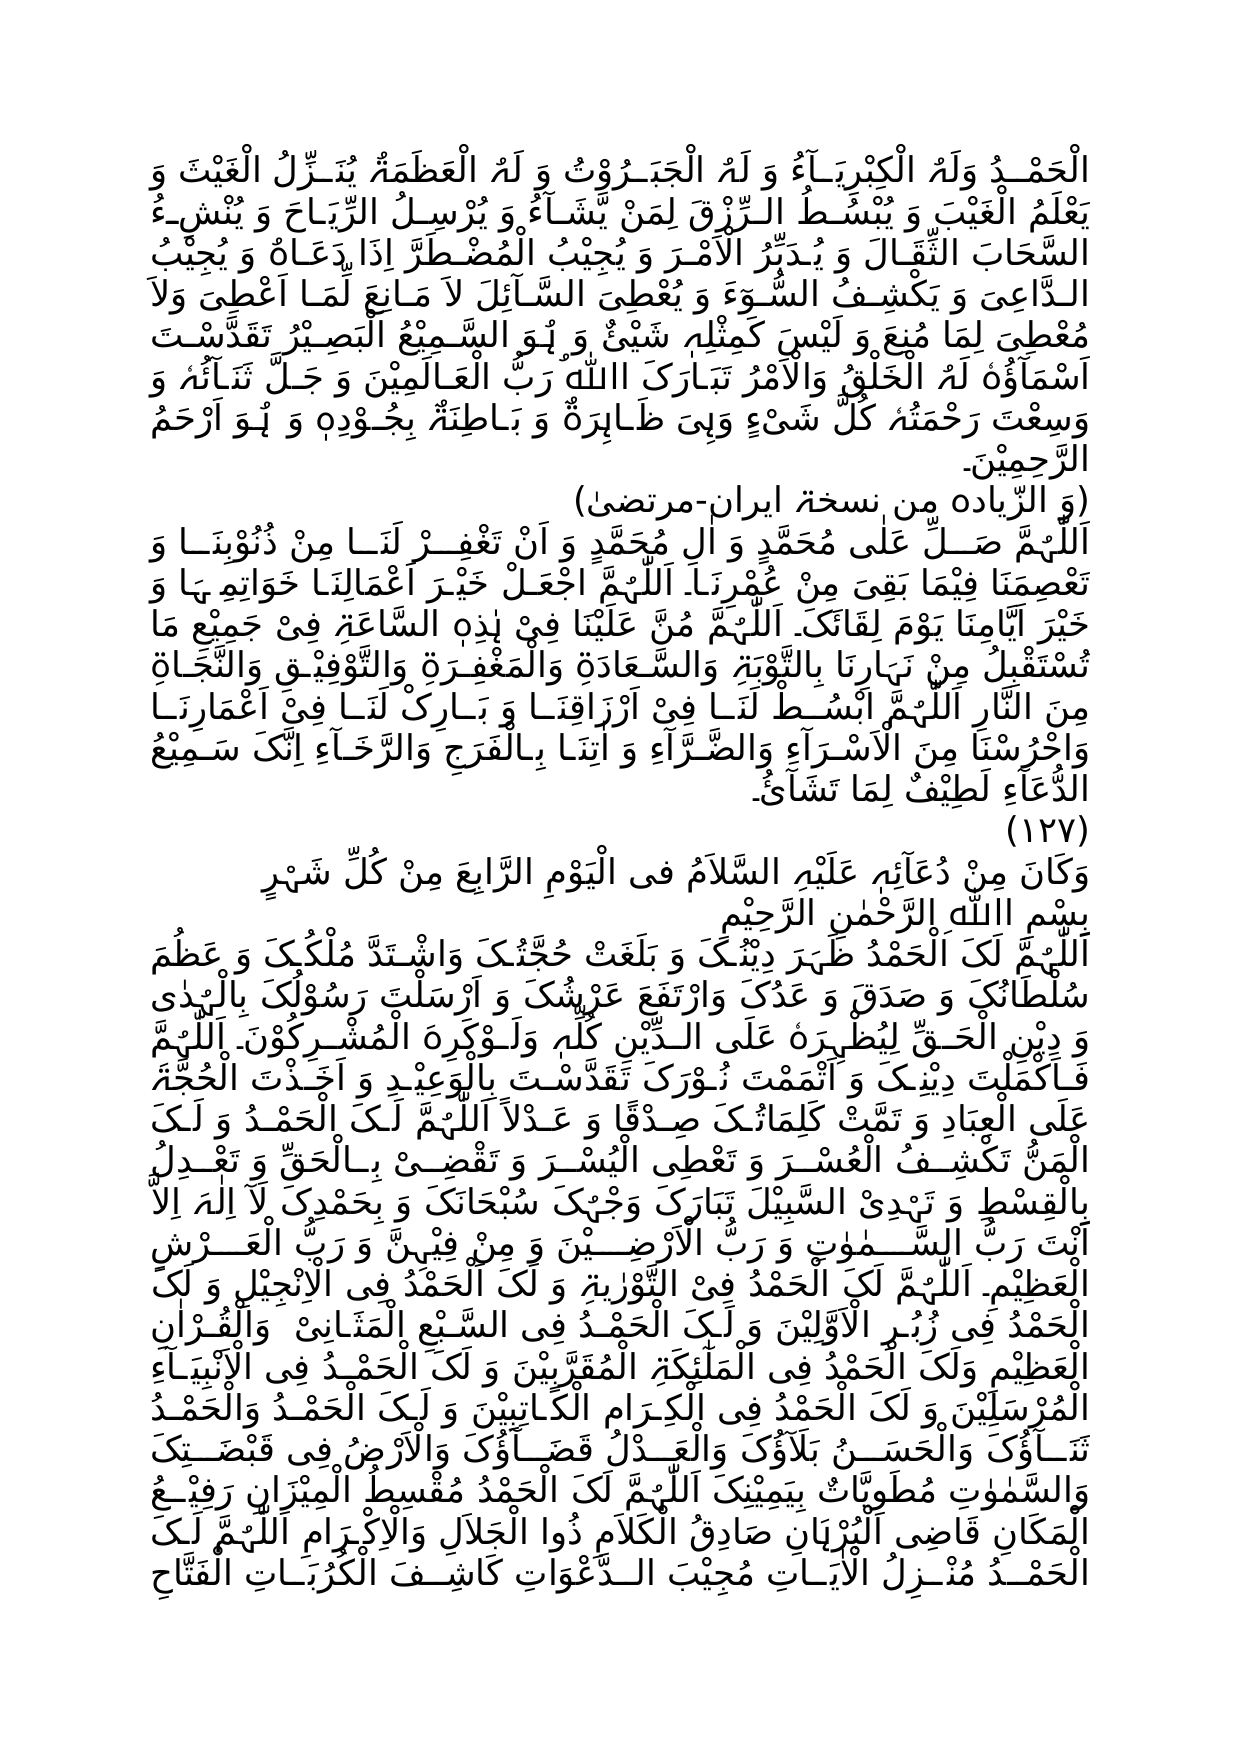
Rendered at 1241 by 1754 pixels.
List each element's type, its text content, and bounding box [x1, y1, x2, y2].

text (وَ الزّیادہ من نسخۃ ایران-مرتضیٰ) [150, 480, 1090, 521]
text اَللّٰہُمَّ صَلِّ عَلٰی مُحَمَّدٍ وَ اٰلِ مُحَمَّدٍ وَ اَنْ تَغْفِرْ لَنَا مِنْ ذُنُوْبِنَا وَ تَعْصِمَنَا فِیْمَا بَقِیَ مِنْ عُمْرِنَا۔ اَللّٰہُمَّ اجْعَلْ خَیْرَ اَعْمَالِنَا خَوَاتِمِہَا وَ خَیْرَ اَیَّامِنَا یَوْمَ لِقَائَکَ۔ اَللّٰہُمَّ مُنَّ عَلَیْنَا فِیْ ہٰذِہٖ السَّاعَۃِ فِیْ جَمِیْعِ مَا تُسْتَقْبِلُ مِنْ نَہَارِنَا بِالتَّوْبَۃِ وَالسَّعَادَۃِ وَالْمَغْفِرَۃِ وَالتَّوْفِیْقِ وَالنَّجَاۃِ مِنَ النَّارِ اَللّٰہُمَّ ابْسُطْ لَنَا فِیْ اَرْزَاقِنَا وَ بَارِکْ لَنَا فِیْ اَعْمَارِنَا وَاحْرُسْنَا مِنَ الْاَسْرَآءِ وَالضَّرَّآءِ وَ اٰتِنَا بِالْفَرَجِ وَالرَّخَآءِ اِنَّکَ سَمِیْعُ الدُّعَآءِ لَطِیْفٌ لِمَا تَشَآئُ۔ [150, 521, 1090, 810]
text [150, 150, 1090, 480]
text (١٢٧) [150, 810, 1090, 851]
text بِسْمِ اﷲِ الرَّحْمٰنِ الرَّحِیْمِ [150, 892, 1090, 934]
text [150, 934, 1090, 1594]
text وَکَانَ مِنْ دُعَآئِہٖ عَلَیْہِ السَّلاَمُ فی الْیَوْمِ الرَّابِعَ مِنْ کُلِّ شَہْرٍ [150, 851, 1090, 892]
